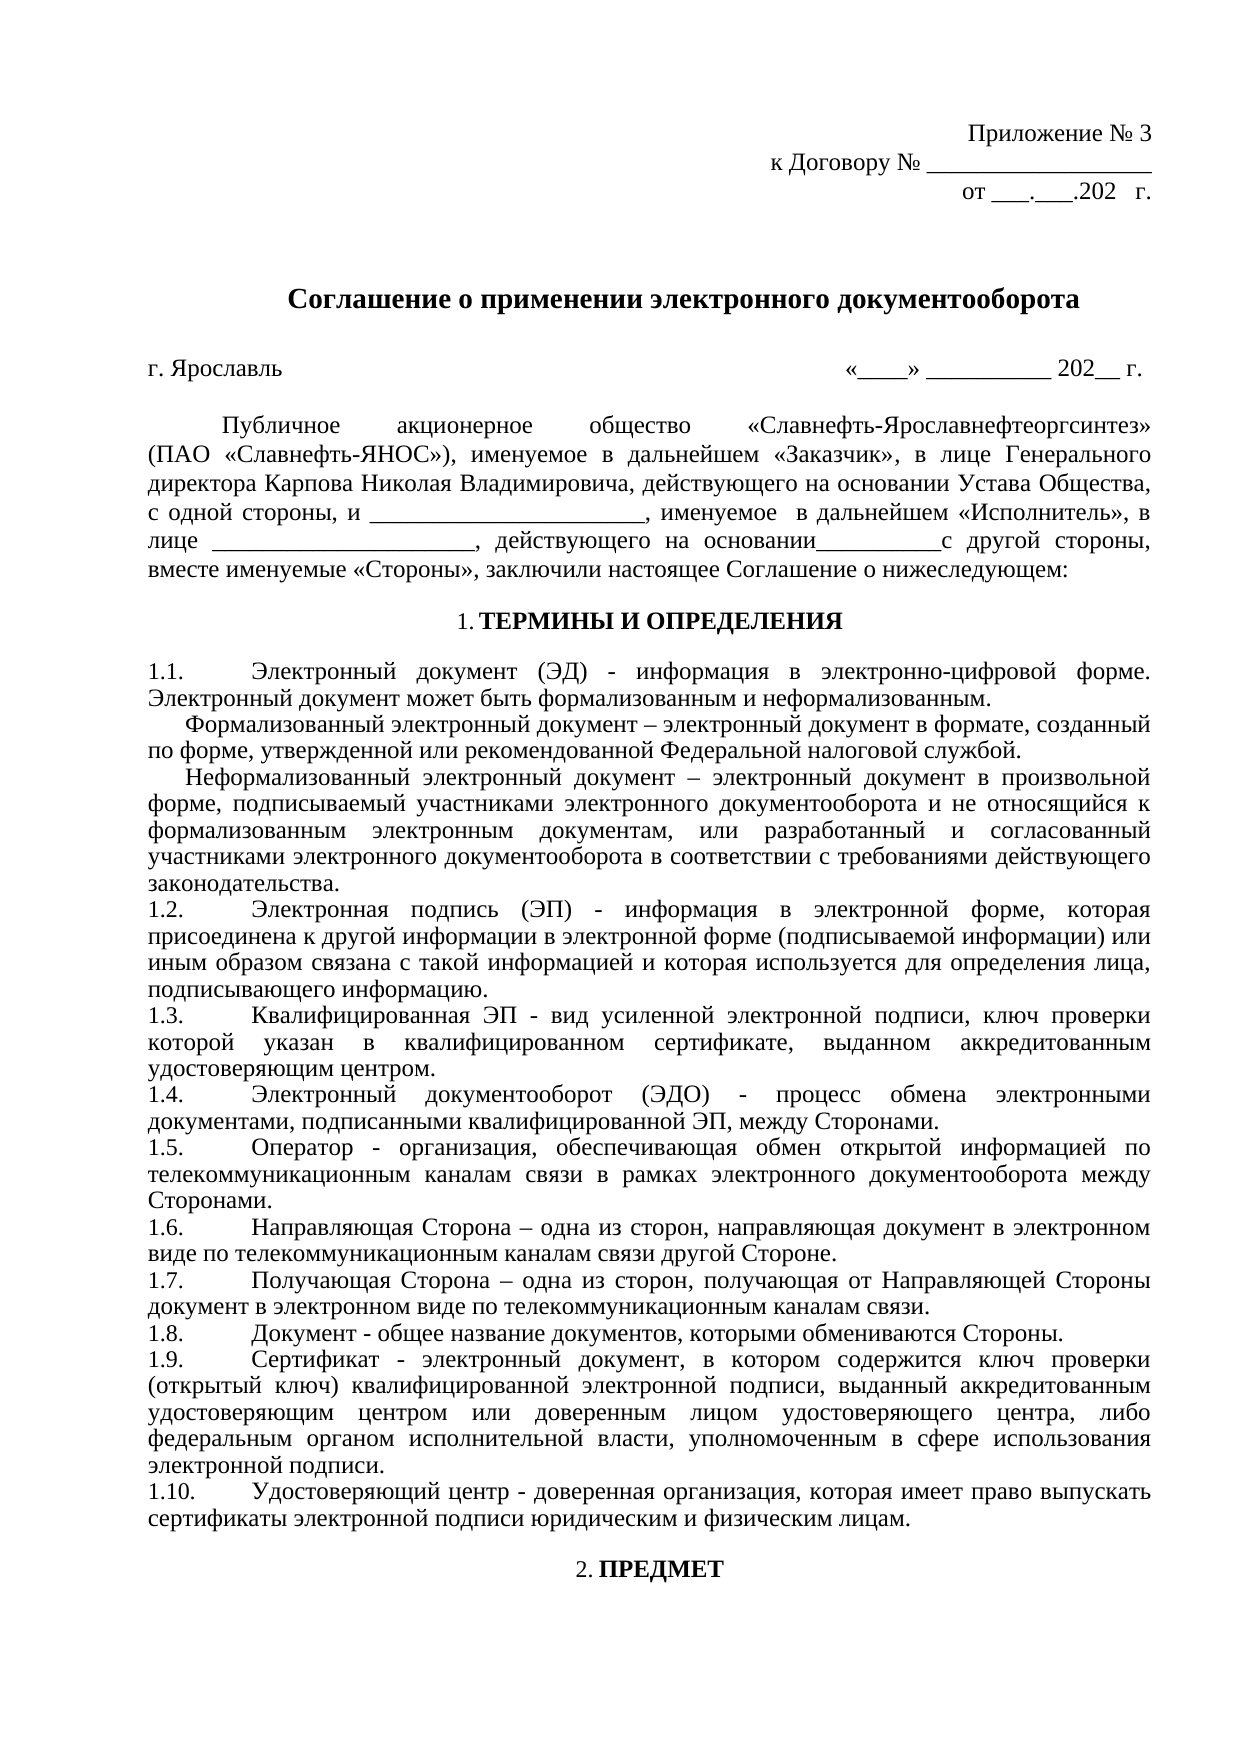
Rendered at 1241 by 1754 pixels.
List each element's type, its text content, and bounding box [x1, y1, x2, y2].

text Публичное акционерное общество «Славнефть-Ярославнефтеоргсинтез» (ПАО «Славнефть-ЯНОС»), именуемое в дальнейшем «Заказчик», в лице Генерального директора Карпова Николая Владимировича, действующего на основании Устава Общества, с одной стороны, и ______________________, именуемое в дальнейшем «Исполнитель», в лице _____________________, действующего на основании__________с другой стороны, вместе именуемые «Стороны», заключили настоящее Соглашение о нижеследующем: [148, 410, 1152, 583]
text г. Ярославль «____» __________ 202__ г. [148, 353, 1152, 382]
text к Договору № __________________ [148, 147, 1152, 176]
text Неформализованный электронный документ – электронный документ в произвольной форме, подписываемый участниками электронного документооборота и не относящийся к формализованным электронным документам, или разработанный и согласованный участниками электронного документооборота в соответствии с требованиями действующего законодательства. [148, 764, 1152, 897]
list ТЕРМИНЫ И ОПРЕДЕЛЕНИЯ [148, 611, 1152, 634]
list Удостоверяющий центр - доверенная организация, которая имеет право выпускать сертификаты электронной подписи юридическим и физическим лицам. [148, 1479, 1152, 1532]
list Квалифицированная ЭП - вид усиленной электронной подписи, ключ проверки которой указан в квалифицированном сертификате, выданном аккредитованным удостоверяющим центром. [148, 1002, 1152, 1082]
list Электронный документ (ЭД) - информация в электронно-цифровой форме. Электронный документ может быть формализованным и неформализованным. [148, 658, 1152, 711]
list Электронный документооборот (ЭДО) - процесс обмена электронными документами, подписанными квалифицированной ЭП, между Сторонами. [148, 1082, 1152, 1135]
list Электронная подпись (ЭП) - информация в электронной форме, которая присоединена к другой информации в электронной форме (подписываемой информации) или иным образом связана с такой информацией и которая используется для определения лица, подписывающего информацию. [148, 897, 1152, 1002]
list ПРЕДМЕТ [148, 1558, 1152, 1582]
list Сертификат - электронный документ, в котором содержится ключ проверки (открытый ключ) квалифицированной электронной подписи, выданный аккредитованным удостоверяющим центром или доверенным лицом удостоверяющего центра, либо федеральным органом исполнительной власти, уполномоченным в сфере использования электронной подписи. [148, 1346, 1152, 1479]
list Оператор - организация, обеспечивающая обмен открытой информацией по телекоммуникационным каналам связи в рамках электронного документооборота между Сторонами. [148, 1135, 1152, 1214]
text Приложение № 3 [148, 118, 1152, 147]
list Документ - общее название документов, которыми обмениваются Стороны. [148, 1320, 1152, 1346]
text Формализованный электронный документ – электронный документ в формате, созданный по форме, утвержденной или рекомендованной Федеральной налоговой службой. [148, 711, 1152, 764]
text от ___.___.202 г. [148, 176, 1152, 204]
list Направляющая Сторона – одна из сторон, направляющая документ в электронном виде по телекоммуникационным каналам связи другой Стороне. [148, 1214, 1152, 1267]
text Соглашение о применении электронного документооборота [148, 281, 1146, 315]
list Получающая Сторона – одна из сторон, получающая от Направляющей Стороны документ в электронном виде по телекоммуникационным каналам связи. [148, 1267, 1152, 1320]
